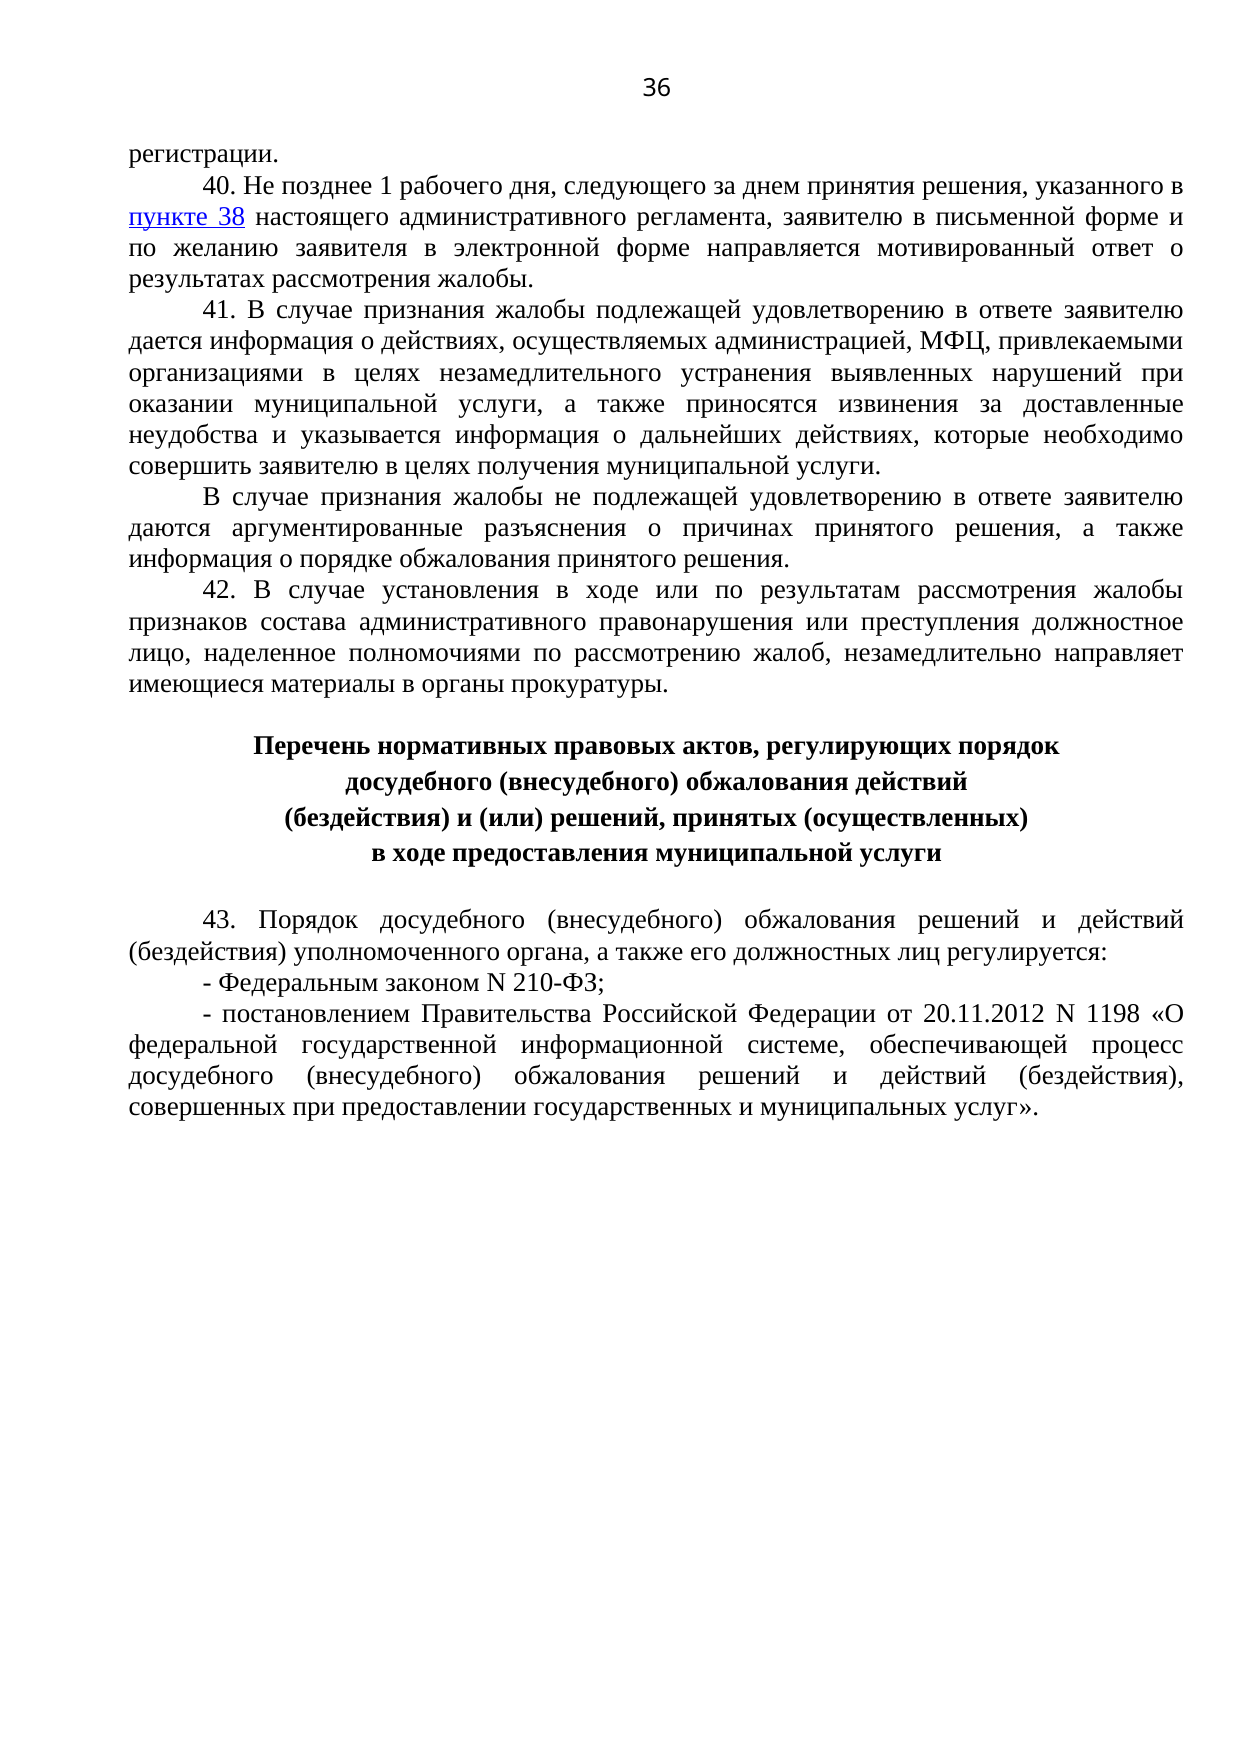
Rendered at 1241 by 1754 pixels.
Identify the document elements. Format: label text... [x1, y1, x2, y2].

text - постановлением Правительства Российской Федерации от 20.11.2012 N 1198 «О федеральной государственной информационной системе, обеспечивающей процесс досудебного (внесудебного) обжалования решений и действий (бездействия), совершенных при предоставлении государственных и муниципальных услуг». [128, 997, 1185, 1121]
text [128, 138, 1185, 169]
text 41. В случае признания жалобы подлежащей удовлетворению в ответе заявителю дается информация о действиях, осуществляемых администрацией, МФЦ, привлекаемыми организациями в целях незамедлительного устранения выявленных нарушений при оказании муниципальной услуги, а также приносятся извинения за доставленные неудобства и указывается информация о дальнейших действиях, которые необходимо совершить заявителю в целях получения муниципальной услуги. [128, 293, 1185, 480]
text - Федеральным законом N 210-ФЗ; [128, 966, 1185, 997]
subtitle в ходе предоставления муниципальной услуги [128, 837, 1185, 868]
text 42. В случае установления в ходе или по результатам рассмотрения жалобы признаков состава административного правонарушения или преступления должностное лицо, наделенное полномочиями по рассмотрению жалоб, незамедлительно направляет имеющиеся материалы в органы прокуратуры. [128, 574, 1185, 698]
text 40. Не позднее 1 рабочего дня, следующего за днем принятия решения, указанного в пункте 38 настоящего административного регламента, заявителю в письменной форме и по желанию заявителя в электронной форме направляется мотивированный ответ о результатах рассмотрения жалобы. [128, 169, 1185, 293]
subtitle досудебного (внесудебного) обжалования действий [128, 765, 1185, 796]
text В случае признания жалобы не подлежащей удовлетворению в ответе заявителю даются аргументированные разъяснения о причинах принятого решения, а также информация о порядке обжалования принятого решения. [128, 480, 1185, 574]
subtitle Перечень нормативных правовых актов, регулирующих порядок [128, 729, 1185, 761]
subtitle (бездействия) и (или) решений, принятых (осуществленных) [128, 801, 1185, 832]
text 43. Порядок досудебного (внесудебного) обжалования решений и действий (бездействия) уполномоченного органа, а также его должностных лиц регулируется: [128, 903, 1185, 966]
